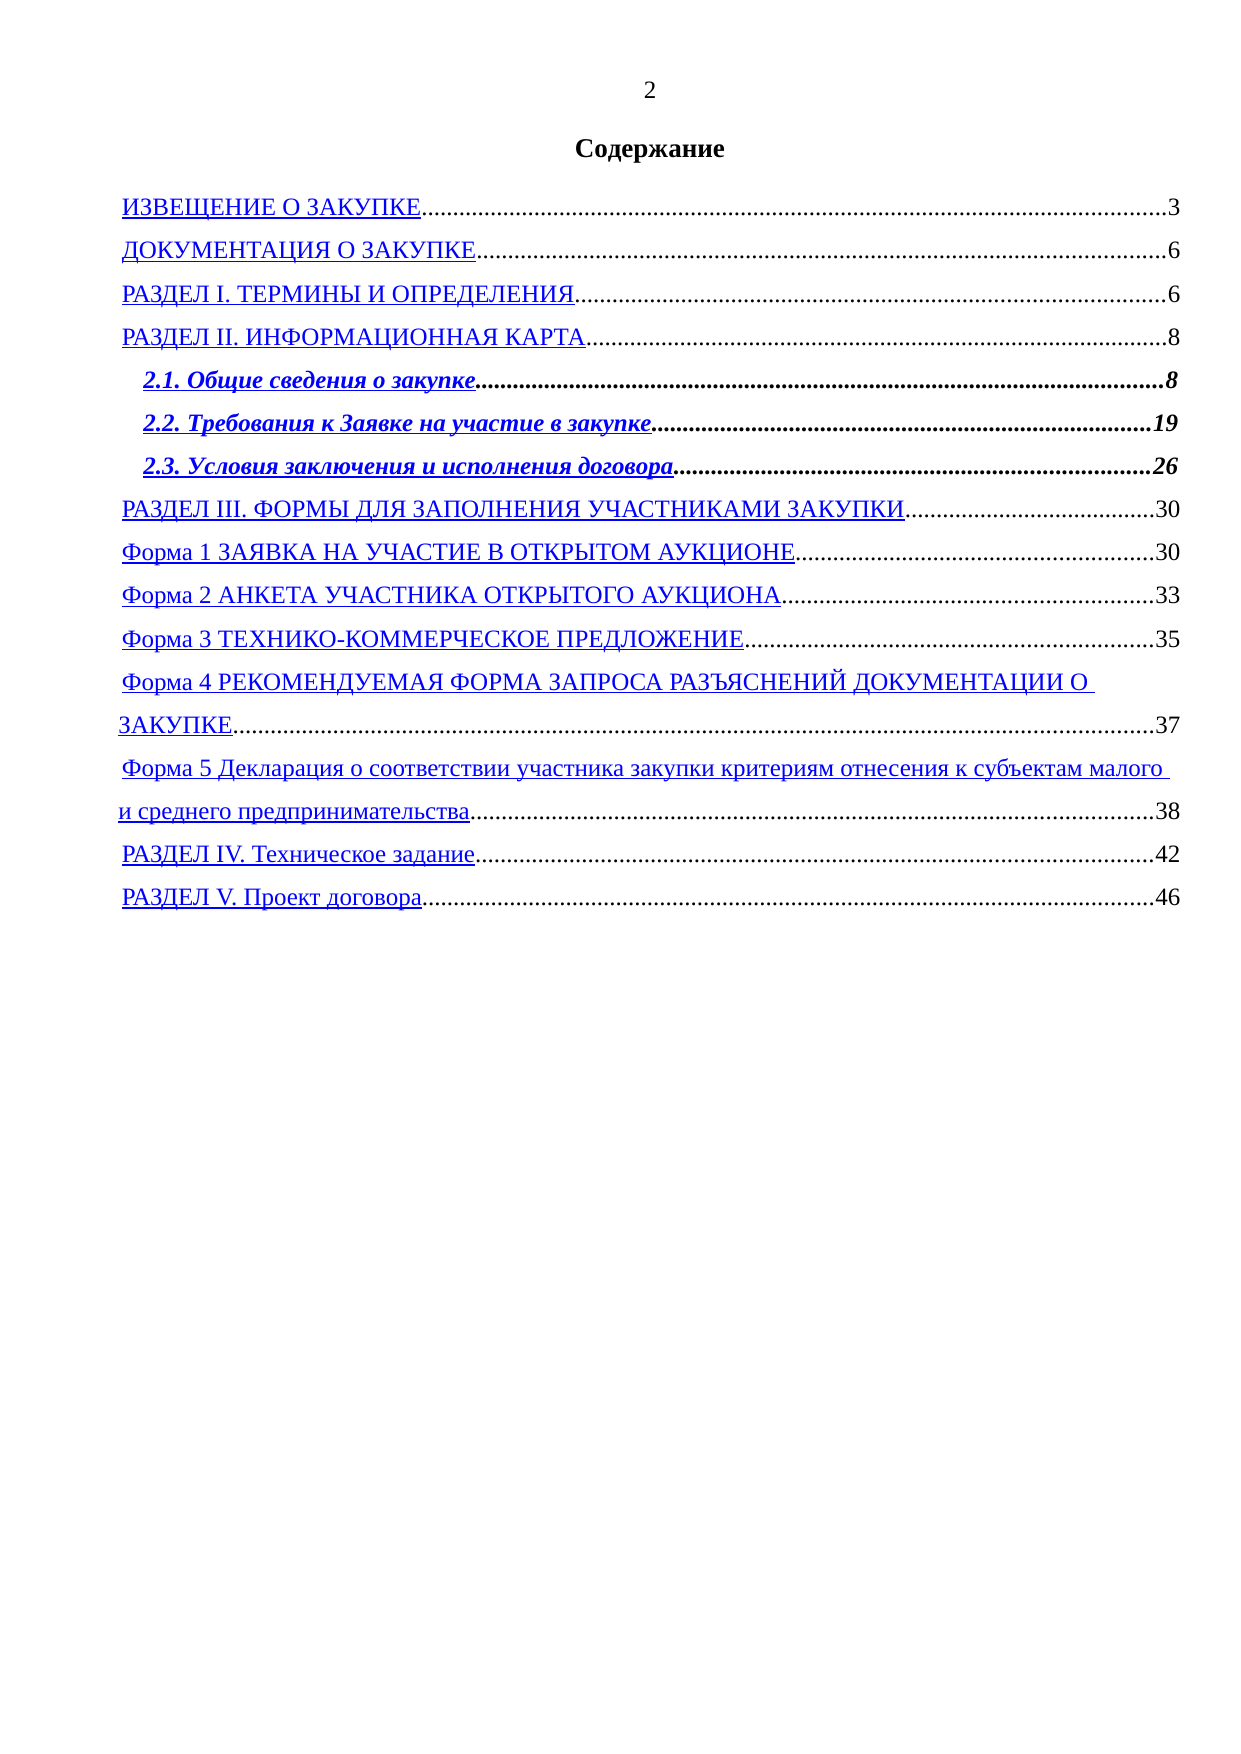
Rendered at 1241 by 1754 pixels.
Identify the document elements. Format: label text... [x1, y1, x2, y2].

text 2.1. Общие сведения о закупке 8 [143, 365, 1181, 394]
text Форма 4 РЕКОМЕНДУЕМАЯ ФОРМА ЗАПРОСА РАЗЪЯСНЕНИЙ ДОКУМЕНТАЦИИ О ЗАКУПКЕ 37 [118, 667, 1181, 739]
text РАЗДЕЛ II. ИНФОРМАЦИОННАЯ КАРТА 8 [118, 322, 1181, 351]
text Содержание [118, 132, 1181, 164]
text РАЗДЕЛ I. ТЕРМИНЫ И ОПРЕДЕЛЕНИЯ 6 [118, 279, 1181, 307]
text Форма 5 Декларация о соответствии участника закупки критериям отнесения к субъектам малого и среднего предпринимательства 38 [118, 753, 1181, 825]
text РАЗДЕЛ V. Проект договора 46 [118, 882, 1181, 911]
text Форма 1 ЗАЯВКА НА УЧАСТИЕ В ОТКРЫТОМ АУКЦИОНЕ 30 [118, 537, 1181, 566]
text 2.3. Условия заключения и исполнения договора 26 [143, 451, 1181, 480]
text Форма 2 АНКЕТА УЧАСТНИКА ОТКРЫТОГО АУКЦИОНА 33 [118, 581, 1181, 609]
text ИЗВЕЩЕНИЕ О ЗАКУПКЕ 3 [118, 192, 1181, 221]
text РАЗДЕЛ III. ФОРМЫ ДЛЯ ЗАПОЛНЕНИЯ УЧАСТНИКАМИ ЗАКУПКИ 30 [118, 494, 1181, 523]
text ДОКУМЕНТАЦИЯ О ЗАКУПКЕ 6 [118, 236, 1181, 264]
text 2.2. Требования к Заявке на участие в закупке 19 [143, 408, 1181, 437]
text РАЗДЕЛ IV. Техническое задание 42 [118, 839, 1181, 868]
text Форма 3 ТЕХНИКО-КОММЕРЧЕСКОЕ ПРЕДЛОЖЕНИЕ 35 [118, 624, 1181, 652]
